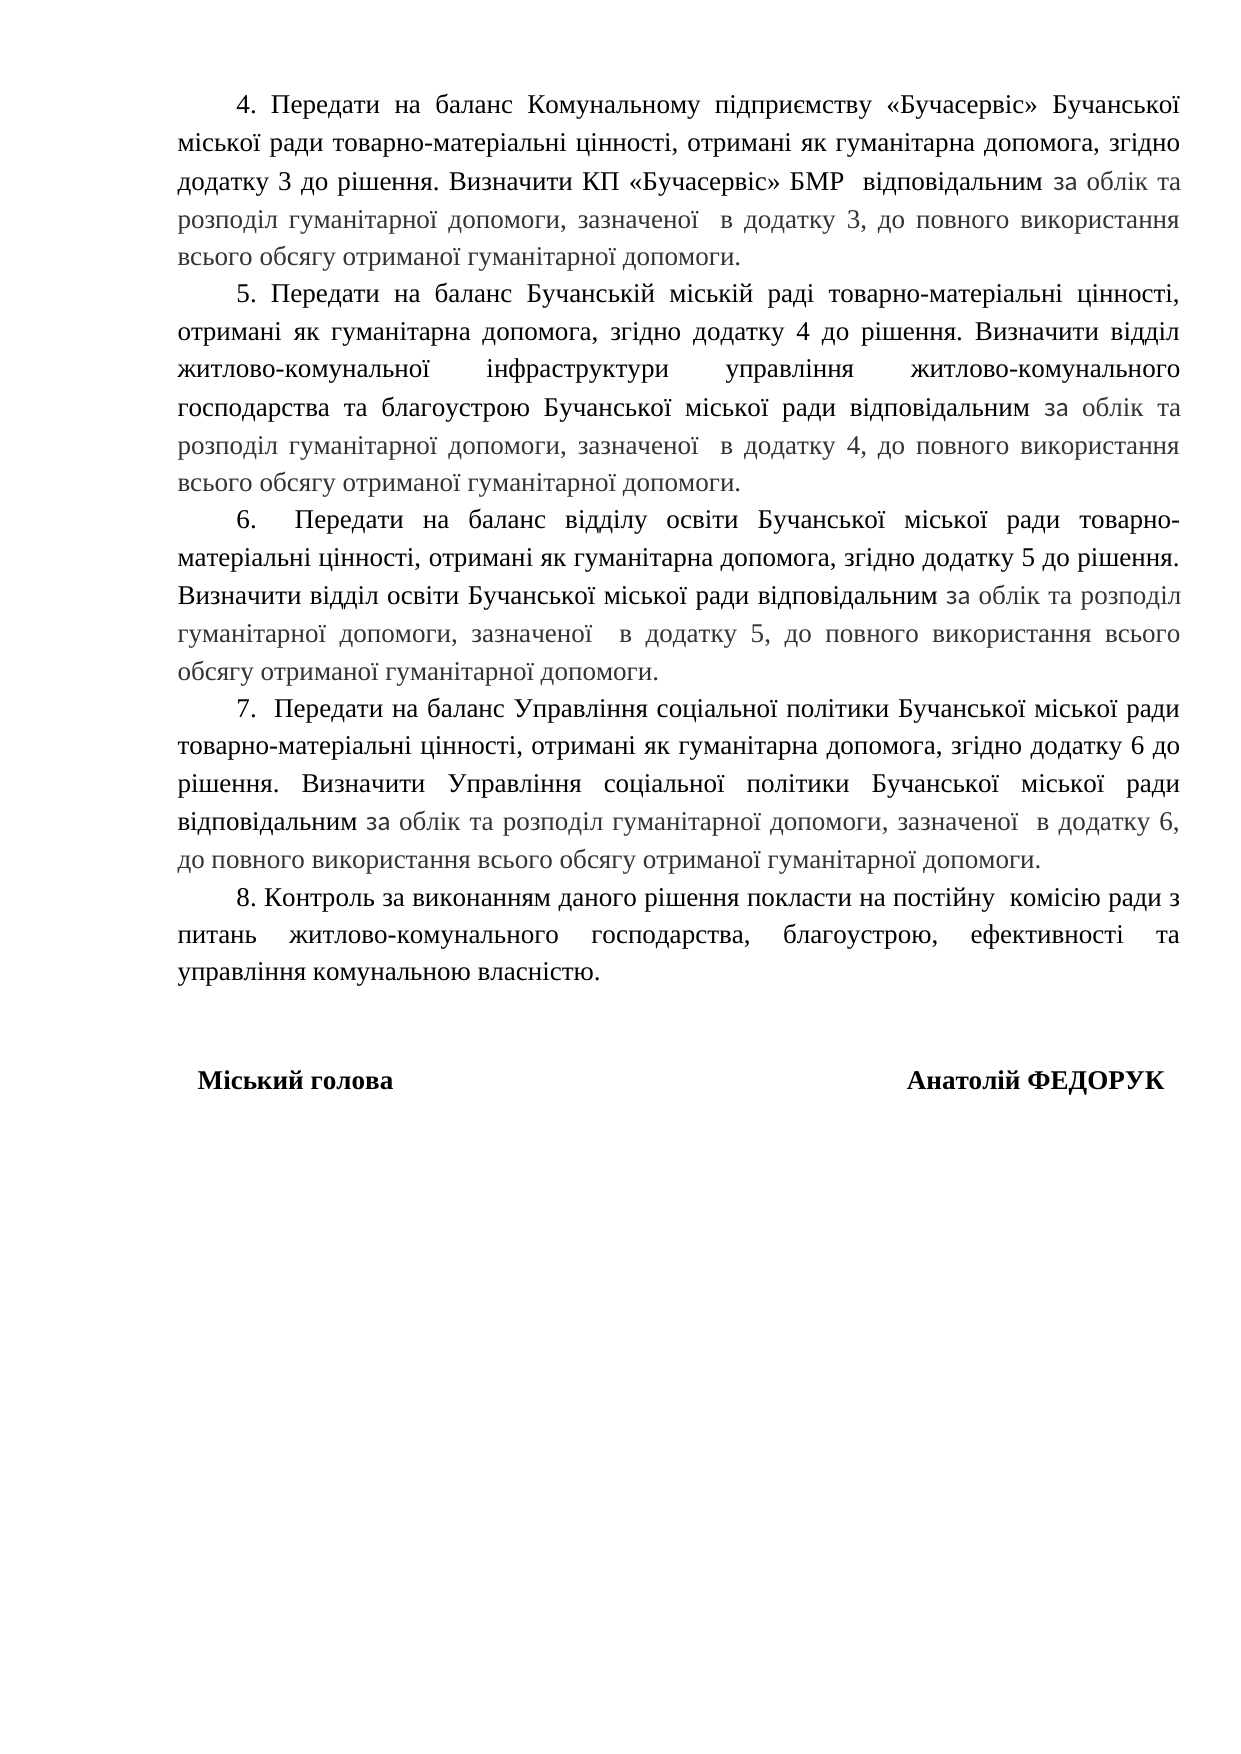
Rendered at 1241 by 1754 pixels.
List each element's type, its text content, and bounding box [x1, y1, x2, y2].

text 6. Передати на баланс відділу освіти Бучанської міської ради товарно-матеріальні цінності, отримані як гуманітарна допомога, згідно додатку 5 до рішення. Визначити відділ освіти Бучанської міської ради відповідальним за облік та розподіл гуманітарної допомоги, зазначеної в додатку 5, до повного використання всього обсягу отриманої гуманітарної допомоги. [177, 649, 1181, 686]
text 5. Передати на баланс Бучанській міській раді товарно-матеріальні цінності, отримані як гуманітарна допомога, згідно додатку 4 до рішення. Визначити відділ житлово-комунальної інфраструктури управління житлово-комунального господарства та благоустрою Бучанської міської ради відповідальним за облік та розподіл гуманітарної допомоги, зазначеної в додатку 4, до повного використання всього обсягу отриманої гуманітарної допомоги. [177, 460, 1181, 497]
text 4. Передати на баланс Комунальному підприємству «Бучасервіс» Бучанської міської ради товарно-матеріальні цінності, отримані як гуманітарна допомога, згідно додатку 3 до рішення. Визначити КП «Бучасервіс» БМР відповідальним за облік та розподіл гуманітарної допомоги, зазначеної в додатку 3, до повного використання всього обсягу отриманої гуманітарної допомоги. [177, 234, 1181, 271]
text 5. Передати на баланс Бучанській міській раді товарно-матеріальні цінності, отримані як гуманітарна допомога, згідно додатку 4 до рішення. Визначити відділ житлово-комунальної інфраструктури управління житлово-комунального господарства та благоустрою Бучанської міської ради відповідальним за облік та розподіл гуманітарної допомоги, зазначеної в додатку 4, до повного використання всього обсягу отриманої гуманітарної допомоги. [177, 277, 1181, 429]
text 4. Передати на баланс Комунальному підприємству «Бучасервіс» Бучанської міської ради товарно-матеріальні цінності, отримані як гуманітарна допомога, згідно додатку 3 до рішення. Визначити КП «Бучасервіс» БМР відповідальним за облік та розподіл гуманітарної допомоги, зазначеної в додатку 3, до повного використання всього обсягу отриманої гуманітарної допомоги. [177, 89, 1181, 203]
text 6. Передати на баланс відділу освіти Бучанської міської ради товарно-матеріальні цінності, отримані як гуманітарна допомога, згідно додатку 5 до рішення. Визначити відділ освіти Бучанської міської ради відповідальним за облік та розподіл гуманітарної допомоги, зазначеної в додатку 5, до повного використання всього обсягу отриманої гуманітарної допомоги. [177, 503, 1181, 618]
text Міський голова Анатолій ФЕДОРУК [177, 1064, 1181, 1095]
text 7. Передати на баланс Управління соціальної політики Бучанської міської ради товарно-матеріальні цінності, отримані як гуманітарна допомога, згідно додатку 6 до рішення. Визначити Управління соціальної політики Бучанської міської ради відповідальним за облік та розподіл гуманітарної допомоги, зазначеної в додатку 6, до повного використання всього обсягу отриманої гуманітарної допомоги. [177, 692, 1181, 875]
text 8. Контроль за виконанням даного рішення покласти на постійну комісію ради з питань житлово-комунального господарства, благоустрою, ефективності та управління комунальною власністю. [177, 881, 1181, 987]
